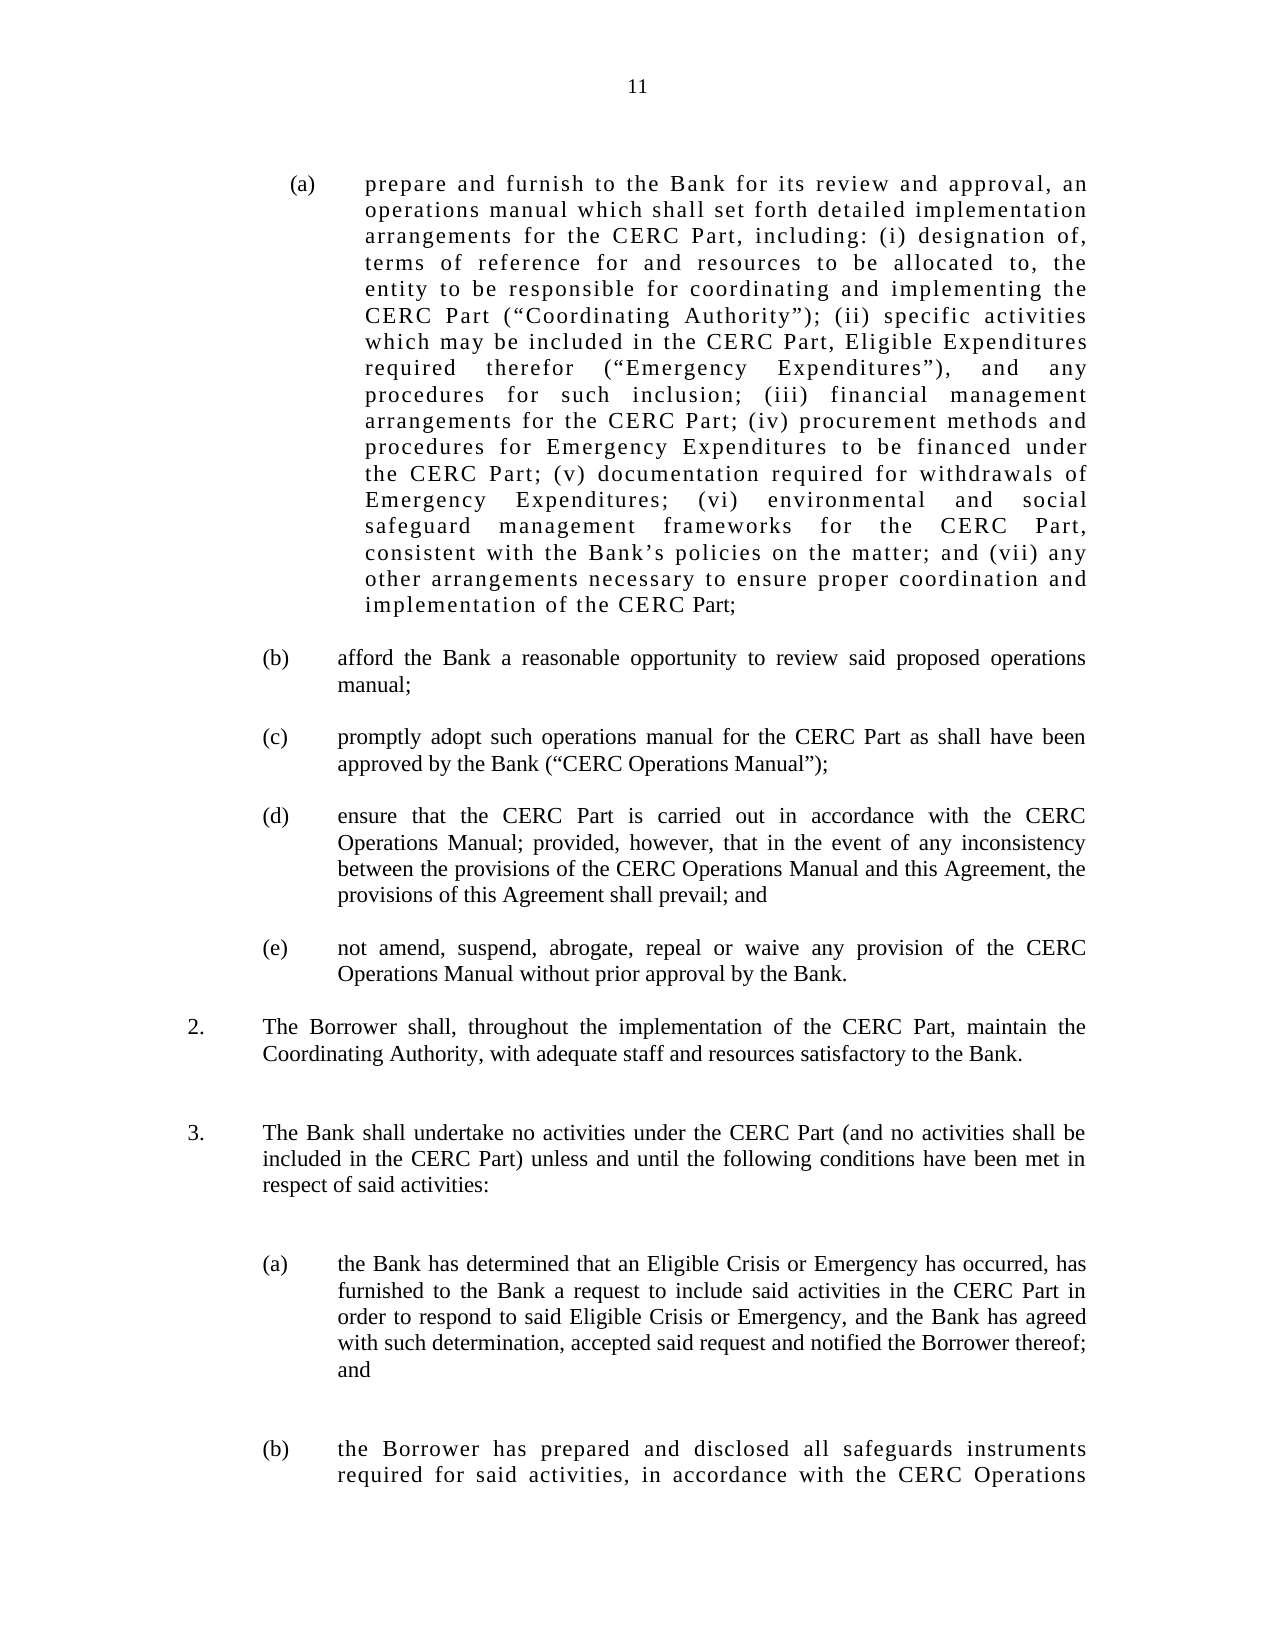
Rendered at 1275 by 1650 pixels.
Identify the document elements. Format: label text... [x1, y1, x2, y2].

text (c) promptly adopt such operations manual for the CERC Part as shall have been approved by the Bank (“CERC Operations Manual”); [262, 723, 1087, 776]
text (e) not amend, suspend, abrogate, repeal or waive any provision of the CERC Operations Manual without prior approval by the Bank. [262, 934, 1087, 987]
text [262, 1435, 1087, 1488]
text (a) prepare and furnish to the Bank for its review and approval, an operations manual which shall set forth detailed implementation arrangements for the CERC Part, including: (i) designation of, terms of reference for and resources to be allocated to, the entity to be responsible for coordinating and implementing the CERC Part (“Coordinating Authority”); (ii) specific activities which may be included in the CERC Part, Eligible Expenditures required therefor (“Emergency Expenditures”), and any procedures for such inclusion; (iii) financial management arrangements for the CERC Part; (iv) procurement methods and procedures for Emergency Expenditures to be financed under the CERC Part; (v) documentation required for withdrawals of Emergency Expenditures; (vi) environmental and social safeguard management frameworks for the CERC Part, consistent with the Bank’s policies on the matter; and (vii) any other arrangements necessary to ensure proper coordination and implementation of the CERC Part; [290, 170, 1087, 618]
text (a) the Bank has determined that an Eligible Crisis or Emergency has occurred, has furnished to the Bank a request to include said activities in the CERC Part in order to respond to said Eligible Crisis or Emergency, and the Bank has agreed with such determination, accepted said request and notified the Borrower thereof; and [262, 1250, 1087, 1382]
text (b) afford the Bank a reasonable opportunity to review said proposed operations manual; [262, 644, 1087, 697]
text (d) ensure that the CERC Part is carried out in accordance with the CERC Operations Manual; provided, however, that in the event of any inconsistency between the provisions of the CERC Operations Manual and this Agreement, the provisions of this Agreement shall prevail; and [262, 802, 1087, 908]
text 3. The Bank shall undertake no activities under the CERC Part (and no activities shall be included in the CERC Part) unless and until the following conditions have been met in respect of said activities: [187, 1119, 1087, 1198]
text 2. The Borrower shall, throughout the implementation of the CERC Part, maintain the Coordinating Authority, with adequate staff and resources satisfactory to the Bank. [187, 1013, 1087, 1066]
